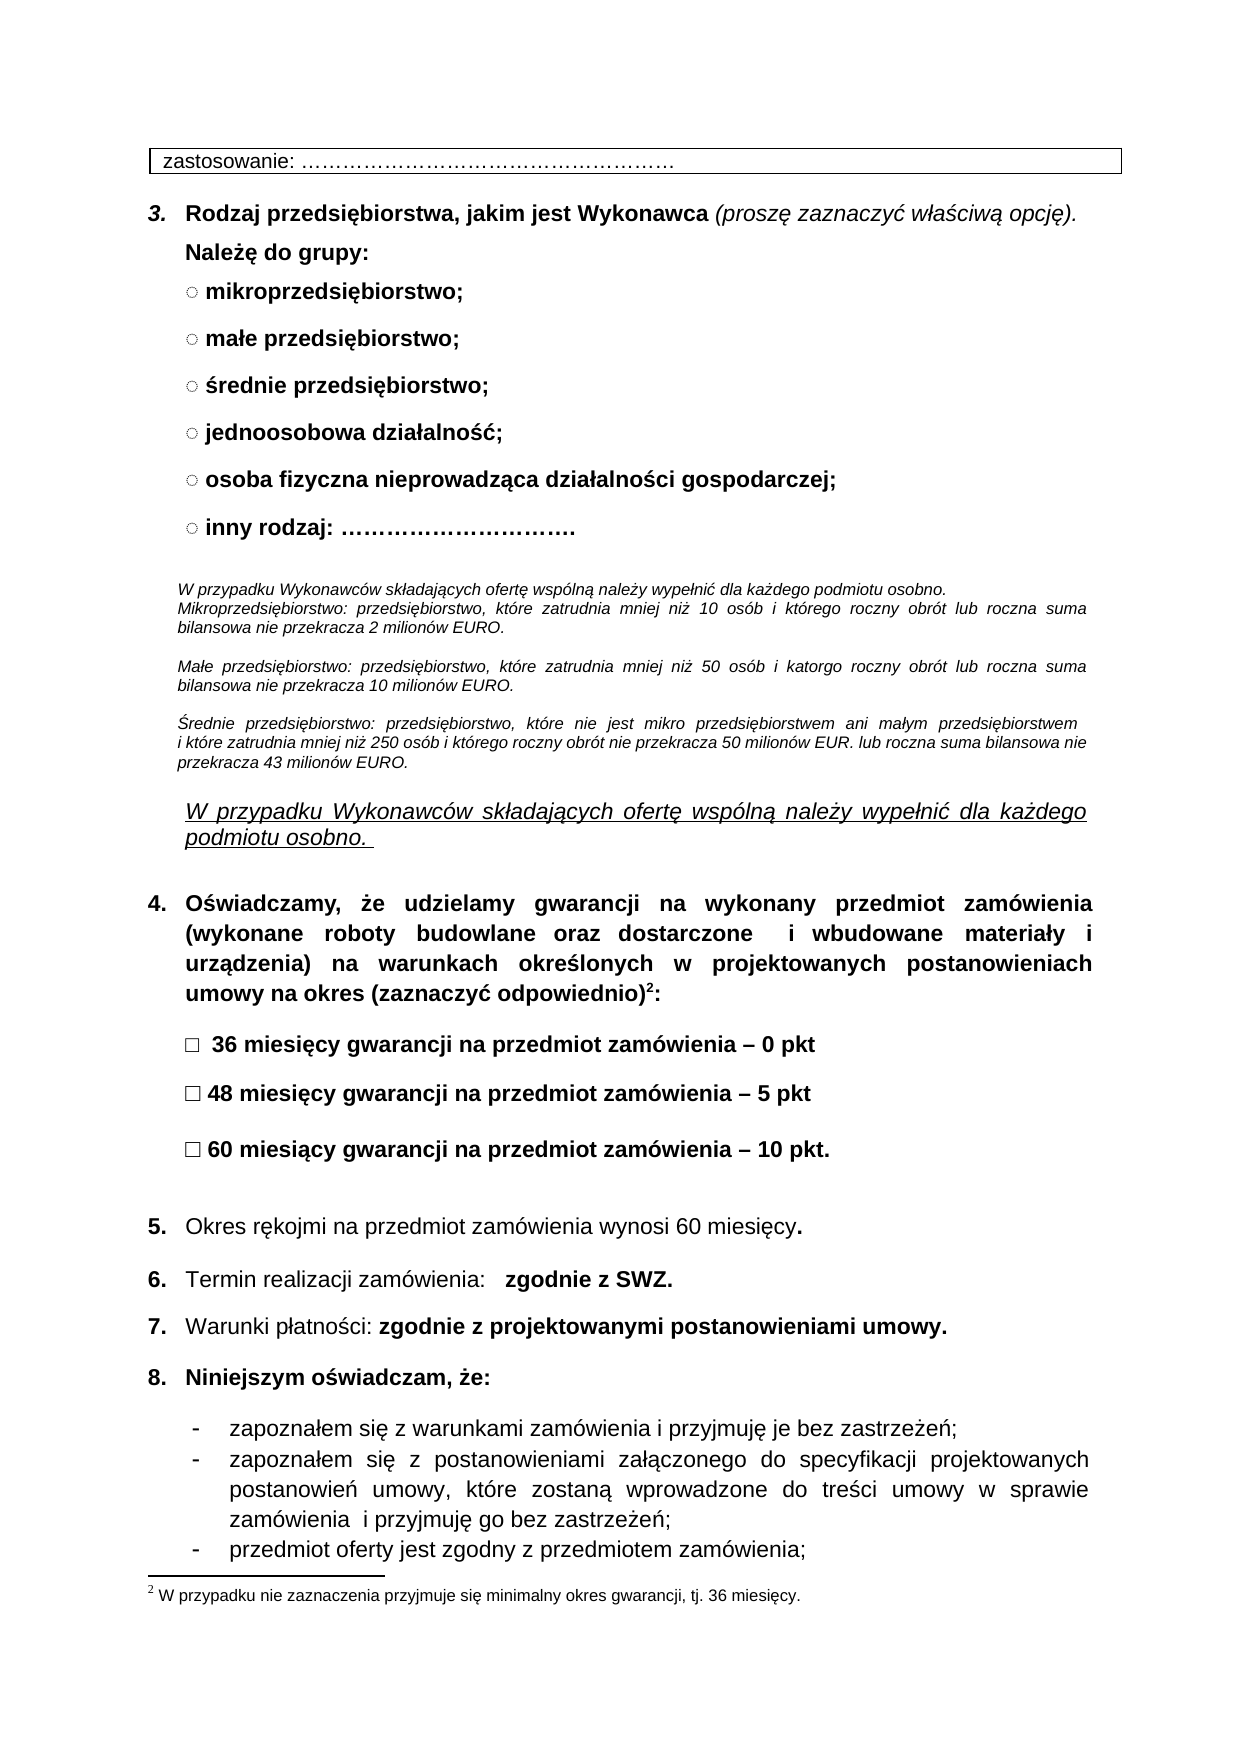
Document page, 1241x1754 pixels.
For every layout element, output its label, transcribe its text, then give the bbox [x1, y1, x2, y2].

list przedmiot oferty jest zgodny z przedmiotem zamówienia; [192, 1536, 1090, 1562]
list 󠆹 osoba fizyczna nieprowadząca działalności gospodarczej; [185, 466, 1093, 493]
list Okres rękojmi na przedmiot zamówienia wynosi 60 miesięcy. [148, 1213, 1093, 1240]
list zapoznałem się z postanowieniami załączonego do specyfikacji projektowanych postanowień umowy, które zostaną wprowadzone do treści umowy w sprawie zamówienia i przyjmuję go bez zastrzeżeń; [192, 1446, 1090, 1532]
list 󠆹 inny rodzaj: …………………………. [185, 514, 1093, 540]
text Średnie przedsiębiorstwo: przedsiębiorstwo, które nie jest mikro przedsiębiorstwem ani małym przedsiębiorstwem i które zatrudnia mniej niż 250 osób i którego roczny obrót nie przekracza 50 milionów EUR. lub roczna suma bilansowa nie przekracza 43 milionów EURO. [177, 714, 1090, 772]
list Rodzaj przedsiębiorstwa, jakim jest Wykonawca (proszę zaznaczyć właściwą opcję). [148, 200, 1090, 226]
text Mikroprzedsiębiorstwo: przedsiębiorstwo, które zatrudnia mniej niż 10 osób i którego roczny obrót lub roczna suma bilansowa nie przekracza 2 milionów EURO. [177, 599, 1090, 637]
list 󠆹 mikroprzedsiębiorstwo; [185, 278, 1093, 304]
list Termin realizacji zamówienia: zgodnie z SWZ. [148, 1266, 1093, 1292]
text □ 60 miesiący gwarancji na przedmiot zamówienia – 10 pkt. [185, 1133, 1093, 1162]
list 󠆹 małe przedsiębiorstwo; [185, 325, 1093, 351]
text □ 48 miesięcy gwarancji na przedmiot zamówienia – 5 pkt [185, 1078, 1093, 1107]
text W przypadku Wykonawców składających ofertę wspólną należy wypełnić dla każdego podmiotu osobno. [185, 798, 1090, 851]
list Należę do grupy: [185, 239, 1090, 265]
list 󠆹 średnie przedsiębiorstwo; [185, 372, 1093, 398]
list Warunki płatności: zgodnie z projektowanymi postanowieniami umowy. [148, 1313, 1090, 1339]
list 󠆹 jednoosobowa działalność; [185, 419, 1093, 446]
list zapoznałem się z warunkami zamówienia i przyjmuję je bez zastrzeżeń; [192, 1415, 1090, 1442]
list □ 36 miesięcy gwarancji na przedmiot zamówienia – 0 pkt [185, 1031, 1093, 1058]
list Oświadczamy, że udzielamy gwarancji na wykonany przedmiot zamówienia (wykonane roboty budowlane oraz dostarczone i wbudowane materiały i urządzenia) na warunkach określonych w projektowanych postanowieniach umowy na okres (zaznaczyć odpowiednio): [148, 889, 1093, 1007]
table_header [151, 149, 1121, 173]
text W przypadku Wykonawców składających ofertę wspólną należy wypełnić dla każdego podmiotu osobno. [148, 580, 1090, 599]
text Małe przedsiębiorstwo: przedsiębiorstwo, które zatrudnia mniej niż 50 osób i katorgo roczny obrót lub roczna suma bilansowa nie przekracza 10 milionów EURO. [177, 657, 1090, 695]
list Niniejszym oświadczam, że: [148, 1364, 1090, 1391]
